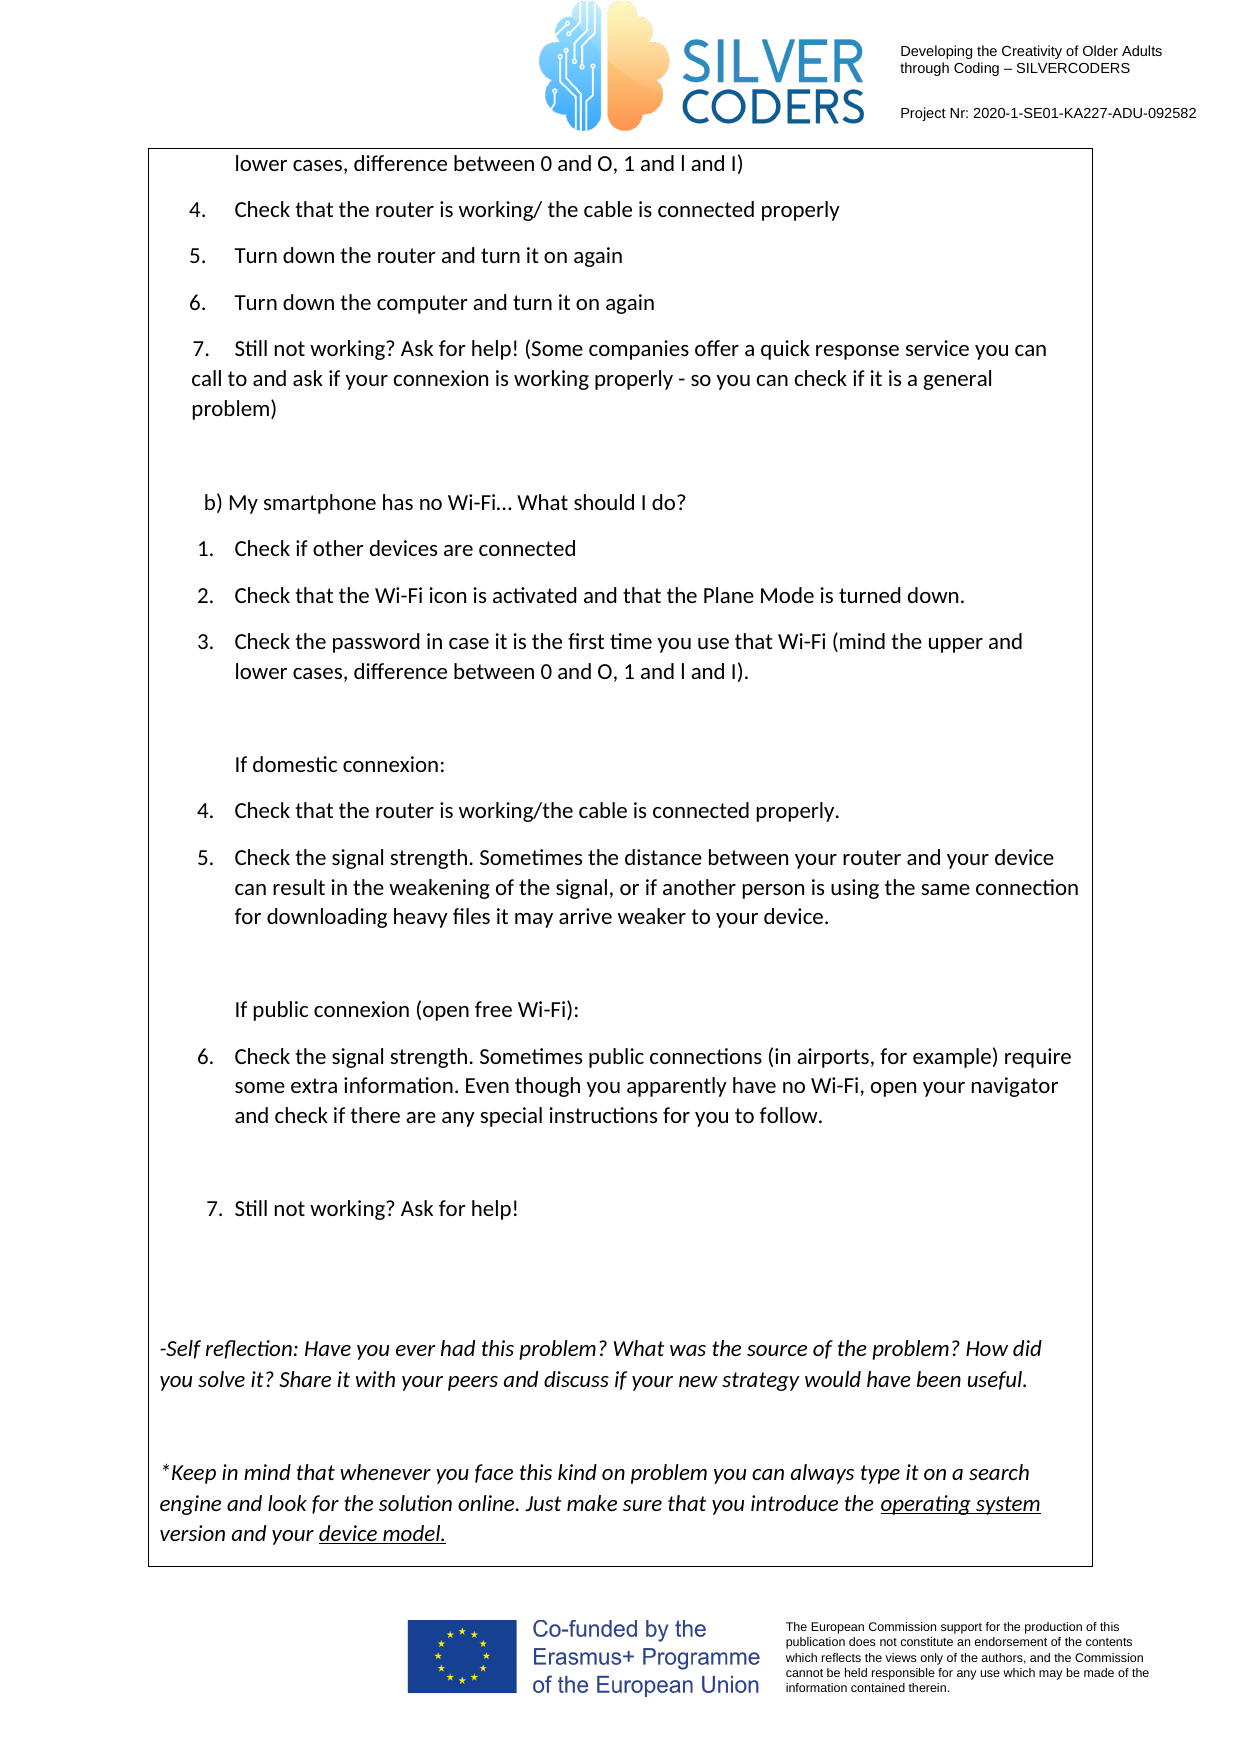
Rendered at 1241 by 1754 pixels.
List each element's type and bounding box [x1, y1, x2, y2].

picture [406, 1620, 761, 1697]
table_cell [149, 149, 1092, 1566]
picture [539, 1, 864, 131]
